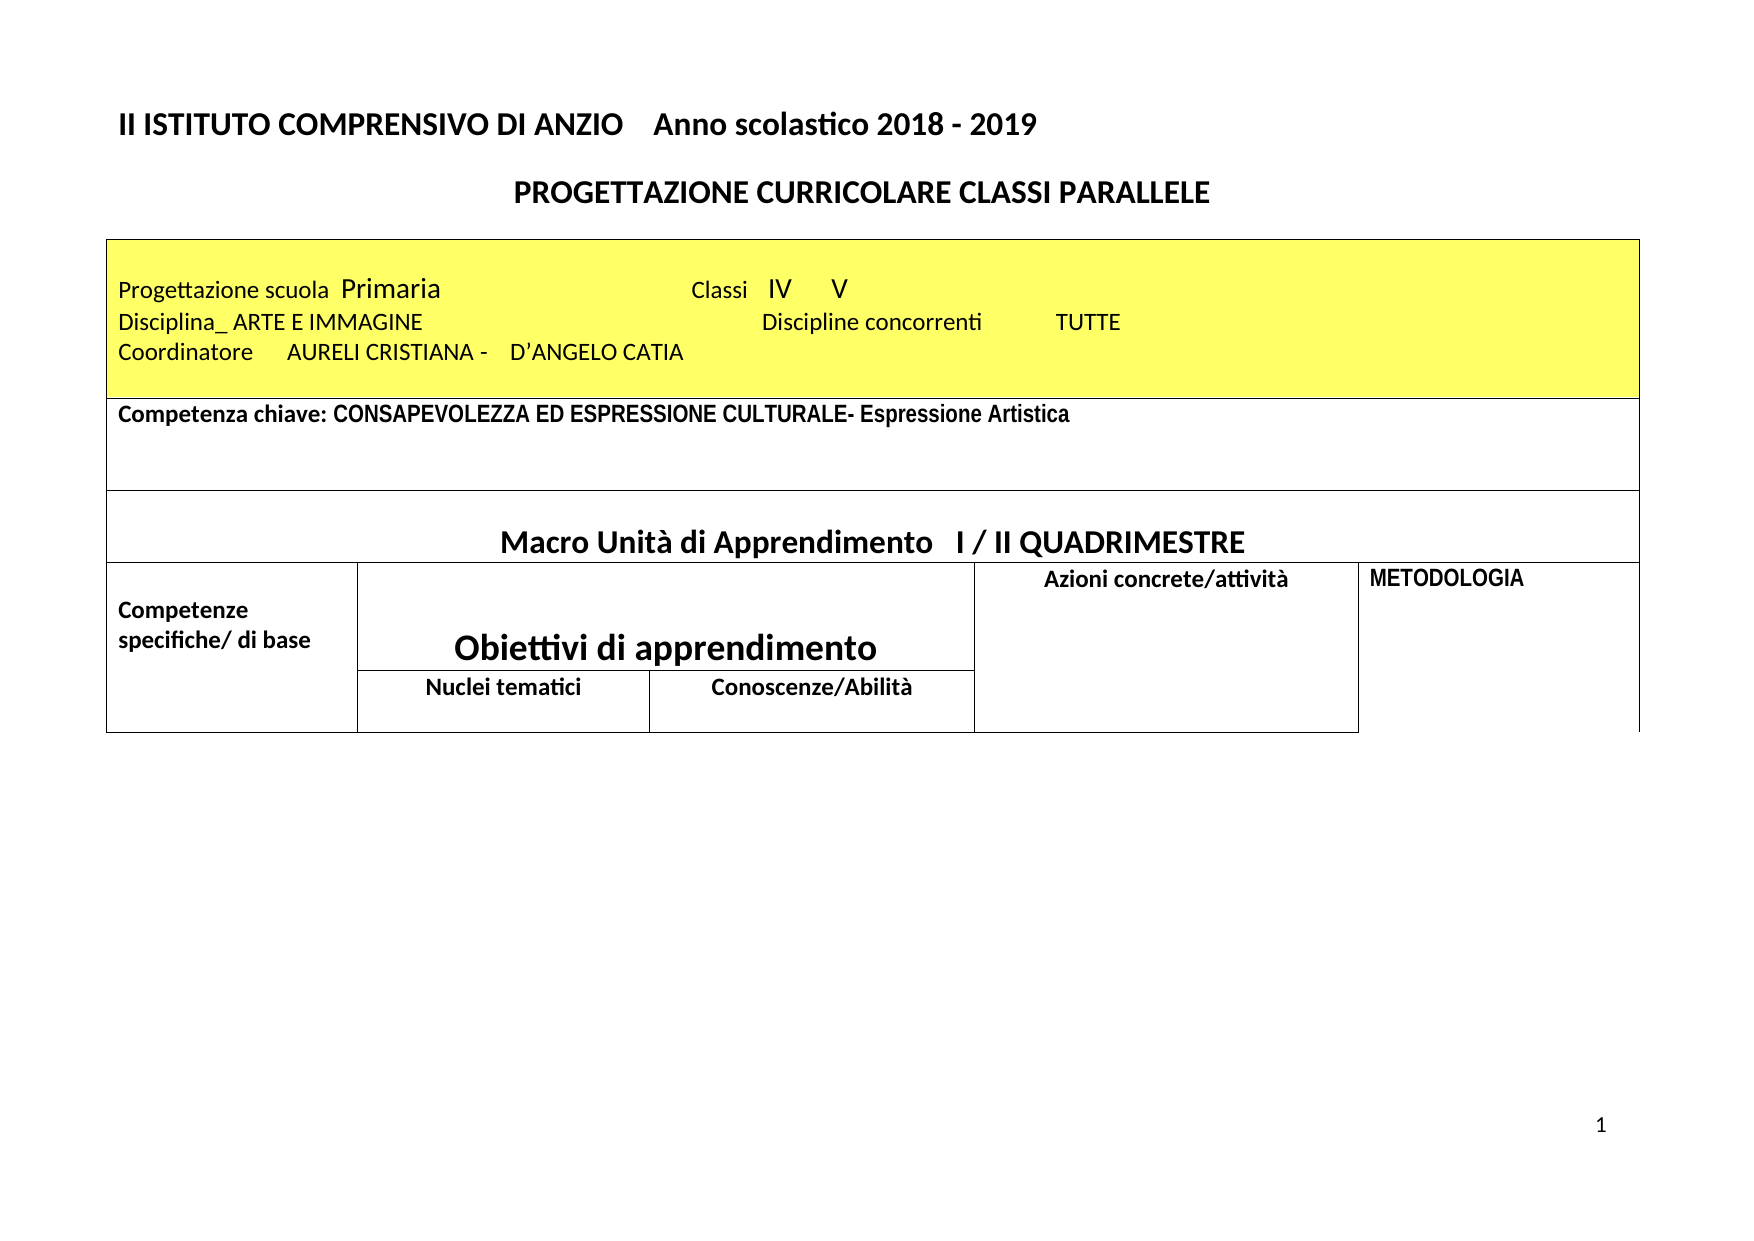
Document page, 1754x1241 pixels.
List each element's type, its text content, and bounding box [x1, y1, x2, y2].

table_cell Macro Unità di Apprendimento I / II QUADRIMESTRE [107, 491, 1639, 562]
table_cell Obiettivi di apprendimento [358, 563, 974, 670]
text II ISTITUTO COMPRENSIVO DI ANZIO Anno scolastico 2018 - 2019 [118, 103, 1606, 144]
table_cell Azioni concrete/attività [975, 563, 1358, 732]
table_header Progettazione scuola Primaria Classi IV V Disciplina_ ARTE E IMMAGINE Discipline concorrenti TUTTE Coordinatore AURELI CRISTIANA - D’ANGELO CATIA [107, 240, 1639, 397]
text PROGETTAZIONE CURRICOLARE CLASSI PARALLELE [118, 171, 1606, 212]
table_cell METODOLOGIA [1359, 563, 1639, 732]
table_cell Competenze specifiche/ di base [107, 563, 357, 732]
table_cell Nuclei tematici [358, 671, 649, 732]
table_cell Conoscenze/Abilità [650, 671, 974, 732]
table_cell Competenza chiave: CONSAPEVOLEZZA ED ESPRESSIONE CULTURALE- Espressione Artistica [107, 399, 1639, 490]
